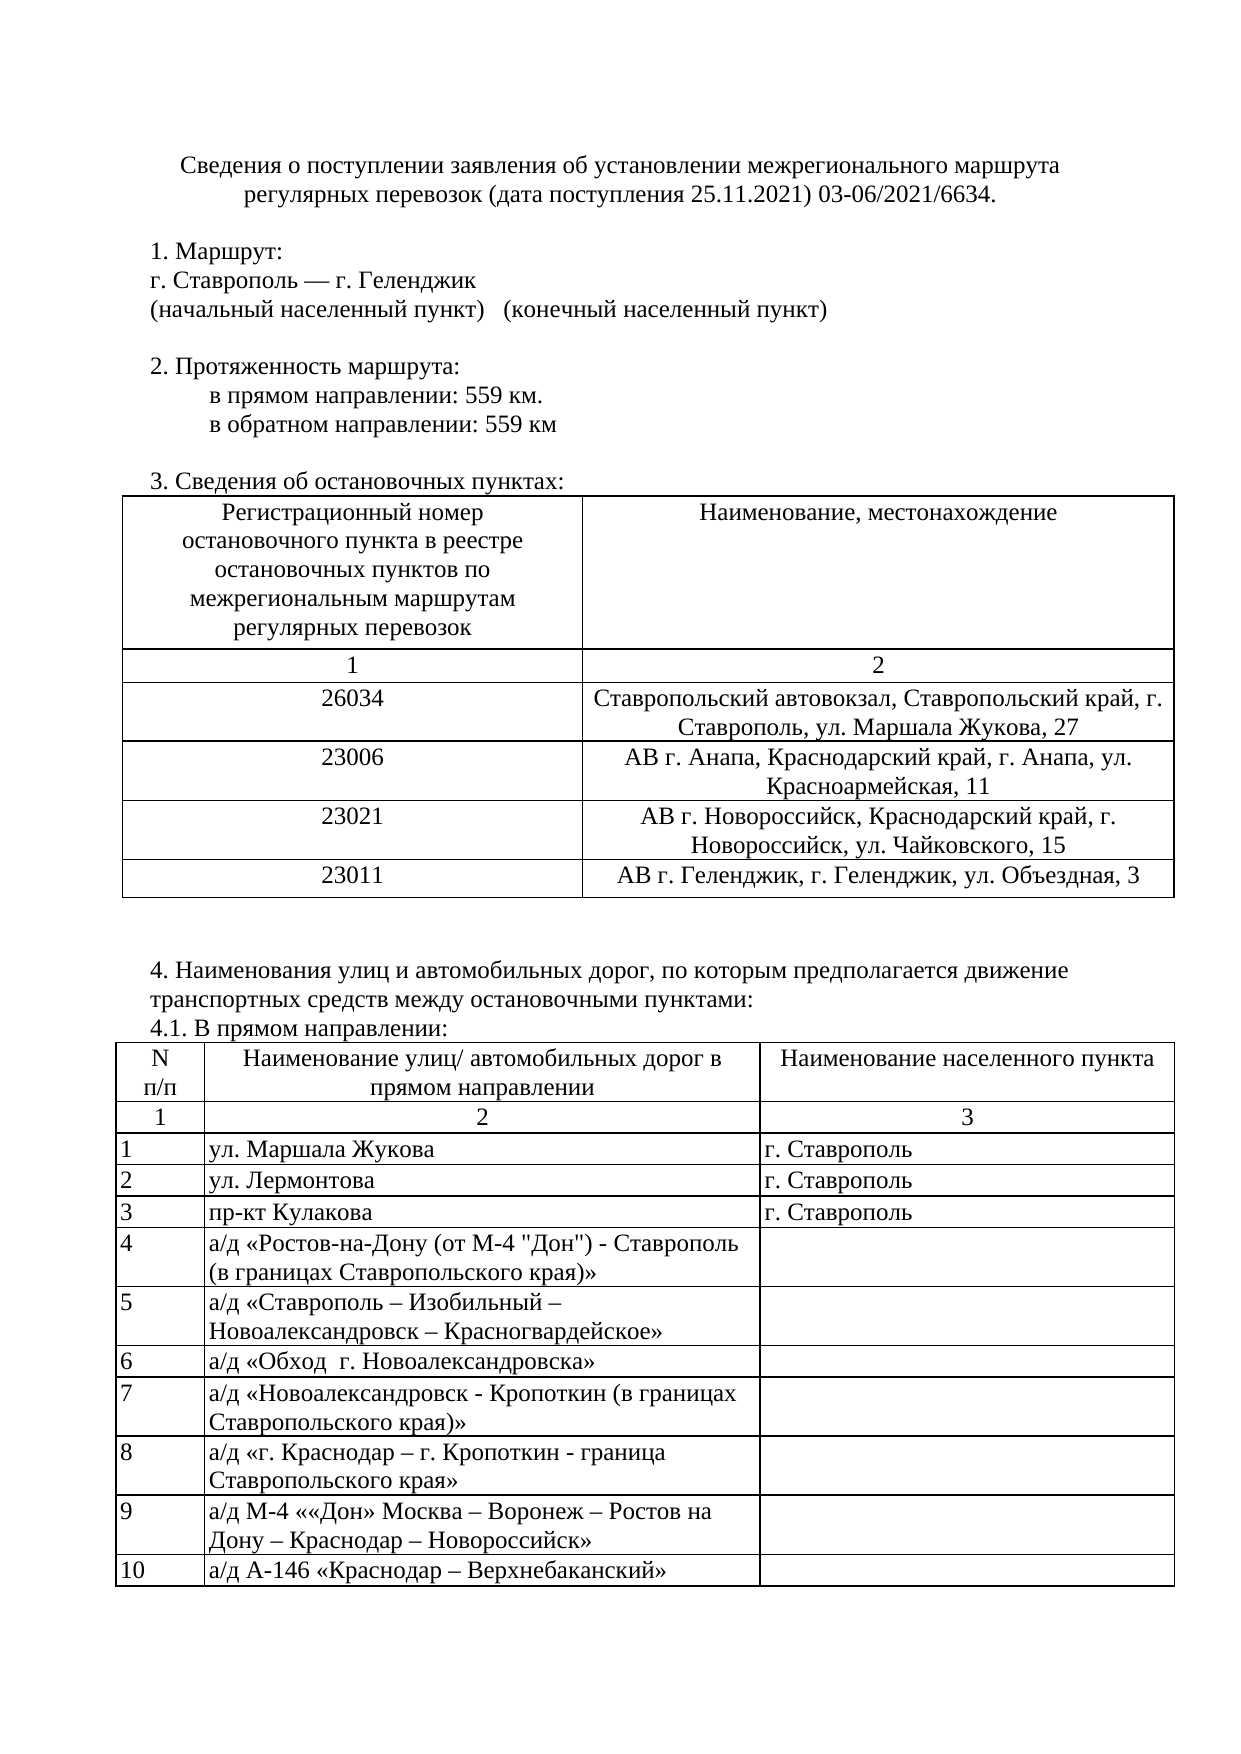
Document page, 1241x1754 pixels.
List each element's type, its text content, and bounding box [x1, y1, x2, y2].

table_cell [761, 1555, 1174, 1585]
table_cell [761, 1378, 1174, 1435]
text г. Ставрополь — г. Геленджик [150, 265, 1090, 294]
table_cell 1 [117, 1102, 204, 1132]
text в обратном направлении: 559 км [150, 409, 1090, 437]
table_cell 8 [117, 1437, 204, 1494]
table_cell пр-кт Кулакова [205, 1197, 759, 1227]
text (начальный населенный пункт) (конечный населенный пункт) [150, 294, 1090, 322]
text 4. Наименования улиц и автомобильных дорог, по которым предполагается движение транспортных средств между остановочными пунктами: [150, 956, 1090, 1013]
table_cell АВ г. Новороссийск, Краснодарский край, г. Новороссийск, ул. Чайковского, 15 [583, 801, 1173, 858]
table_cell а/д «г. Краснодар – г. Кропоткин - граница Ставропольского края» [205, 1437, 759, 1494]
table_cell а/д «Новоалександровск - Кропоткин (в границах Ставропольского края)» [205, 1378, 759, 1435]
text 3. Сведения об остановочных пунктах: [150, 466, 1090, 495]
table_cell 3 [761, 1102, 1174, 1132]
table_header Наименование населенного пункта [761, 1043, 1174, 1101]
table_header N п/п [117, 1043, 204, 1101]
table_cell 23021 [123, 801, 582, 858]
text 1. Маршрут: [150, 236, 1090, 265]
table_cell г. Ставрополь [761, 1197, 1174, 1227]
table_cell 23006 [123, 742, 582, 799]
table_cell г. Ставрополь [761, 1165, 1174, 1195]
table_cell 2 [205, 1102, 759, 1132]
table_cell [761, 1228, 1174, 1286]
table_cell 1 [123, 650, 582, 681]
text 4.1. В прямом направлении: [150, 1013, 1090, 1042]
table_cell г. Ставрополь [761, 1134, 1174, 1164]
table_cell [761, 1287, 1174, 1345]
table_cell ул. Маршала Жукова [205, 1134, 759, 1164]
table_cell Ставропольский автовокзал, Ставропольский край, г. Ставрополь, ул. Маршала Жукова, 27 [583, 683, 1173, 740]
table_cell [761, 1437, 1174, 1494]
table_cell АВ г. Геленджик, г. Геленджик, ул. Объездная, 3 [583, 860, 1173, 896]
table_cell АВ г. Анапа, Краснодарский край, г. Анапа, ул. Красноармейская, 11 [583, 742, 1173, 799]
text 2. Протяженность маршрута: [150, 351, 1090, 380]
table_cell 26034 [123, 683, 582, 740]
table_cell 3 [117, 1197, 204, 1227]
text в прямом направлении: 559 км. [150, 380, 1090, 409]
table_cell 4 [117, 1228, 204, 1286]
table_header Наименование улиц/ автомобильных дорог в прямом направлении [205, 1043, 759, 1101]
table_cell 10 [117, 1555, 204, 1585]
text Сведения о поступлении заявления об установлении межрегионального маршрута регулярных перевозок (дата поступления 25.11.2021) 03-06/2021/6634. [150, 150, 1090, 207]
table_cell 2 [117, 1165, 204, 1195]
table_header Наименование, местонахождение [583, 497, 1173, 648]
table_cell а/д М-4 ««Дон» Москва – Воронеж – Ростов на Дону – Краснодар – Новороссийск» [205, 1496, 759, 1553]
table_cell [761, 1346, 1174, 1376]
table_cell 9 [117, 1496, 204, 1553]
table_header Регистрационный номер остановочного пункта в реестре остановочных пунктов по межрегиональным маршрутам регулярных перевозок [123, 497, 582, 648]
table_cell 1 [117, 1134, 204, 1164]
table_cell 5 [117, 1287, 204, 1345]
table_cell 23011 [123, 860, 582, 896]
table_cell 7 [117, 1378, 204, 1435]
table_cell а/д «Ростов-на-Дону (от М-4 "Дон") - Ставрополь (в границах Ставропольского края)» [205, 1228, 759, 1286]
table_cell а/д «Ставрополь – Изобильный – Новоалександровск – Красногвардейское» [205, 1287, 759, 1345]
table_cell 2 [583, 650, 1173, 681]
table_cell ул. Лермонтова [205, 1165, 759, 1195]
table_cell а/д А-146 «Краснодар – Верхнебаканский» [205, 1555, 759, 1585]
table_cell а/д «Обход г. Новоалександровска» [205, 1346, 759, 1376]
table_cell 6 [117, 1346, 204, 1376]
table_cell [761, 1496, 1174, 1553]
